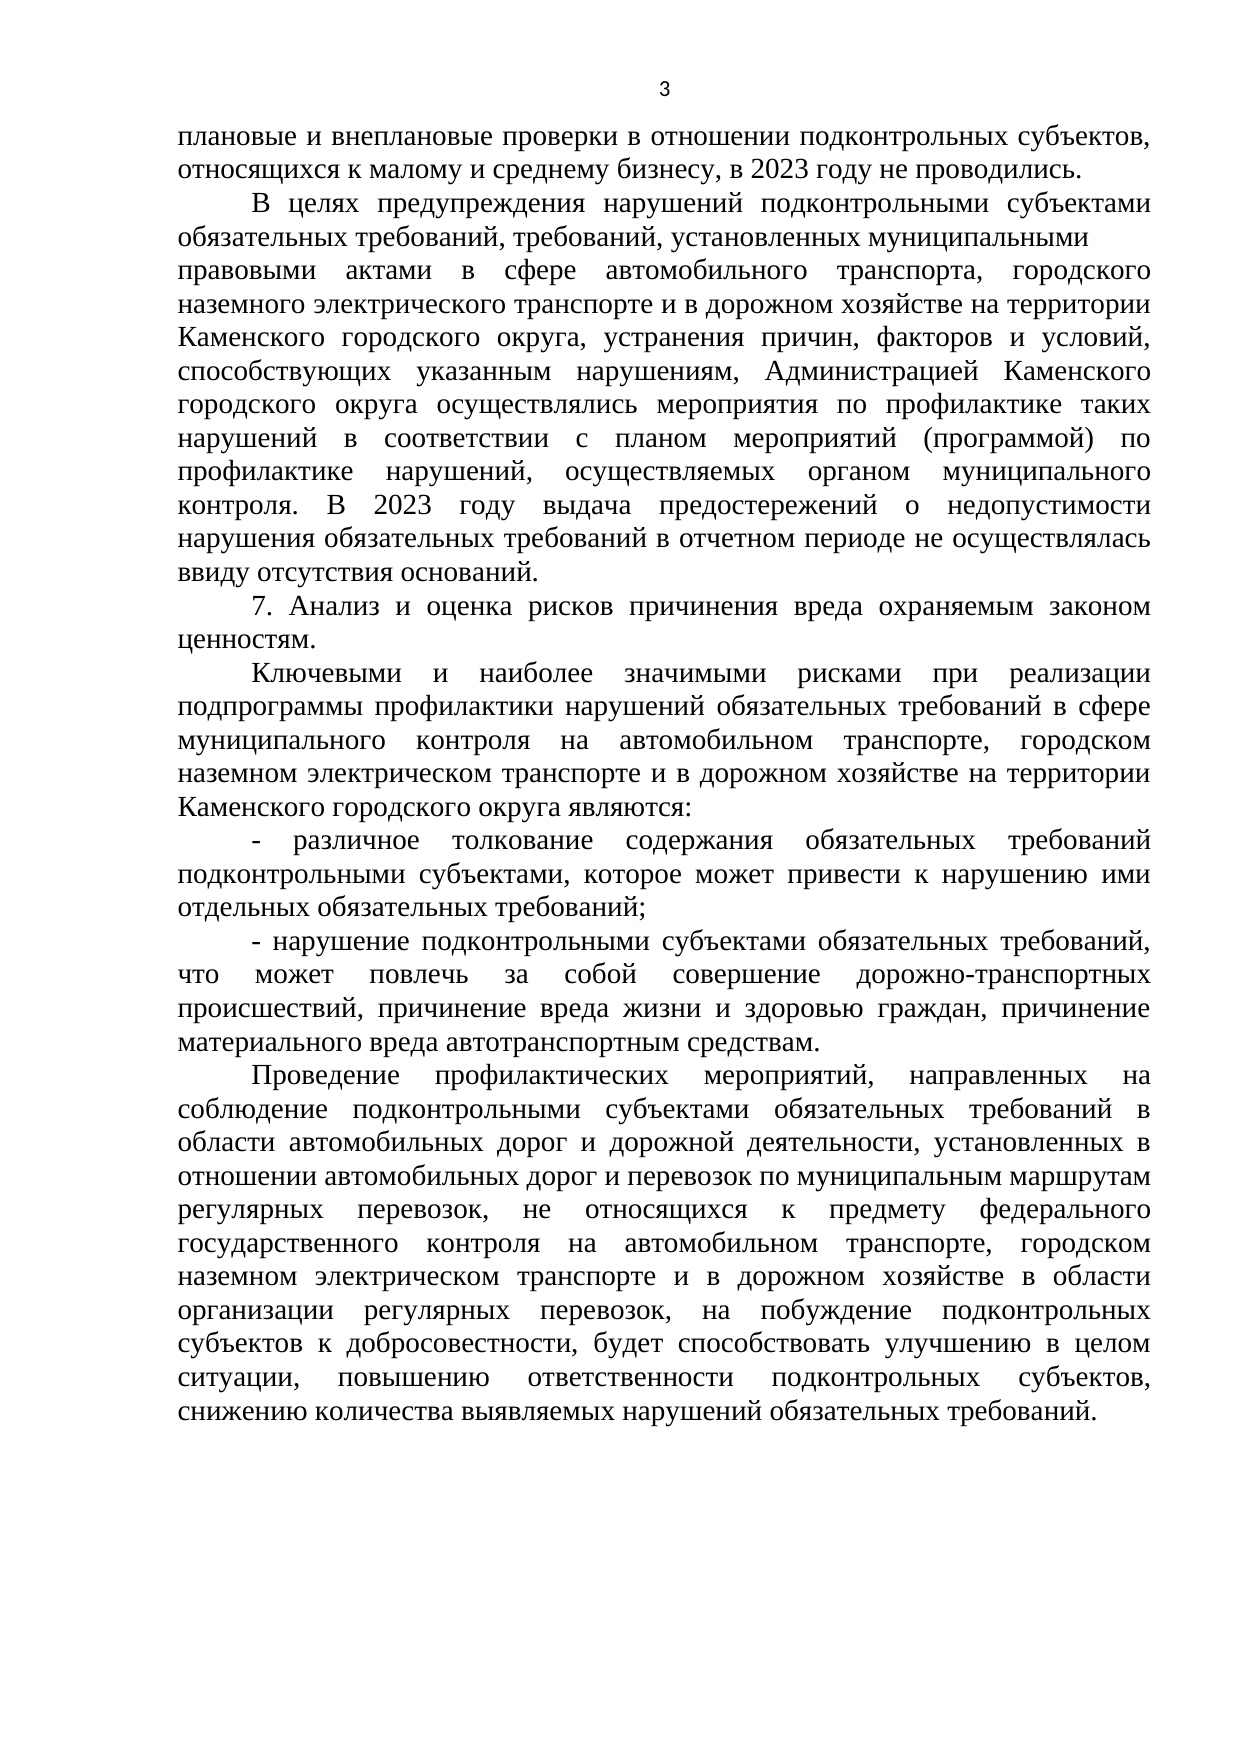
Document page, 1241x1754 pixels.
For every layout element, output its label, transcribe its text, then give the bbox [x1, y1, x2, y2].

text Ключевыми и наиболее значимыми рисками при реализации подпрограммы профилактики нарушений обязательных требований в сфере муниципального контроля на автомобильном транспорте, городском наземном электрическом транспорте и в дорожном хозяйстве на территории Каменского городского округа являются: [177, 655, 1152, 822]
text 7. Анализ и оценка рисков причинения вреда охраняемым законом ценностям. [177, 588, 1152, 655]
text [177, 118, 1152, 185]
text Проведение профилактических мероприятий, направленных на соблюдение подконтрольными субъектами обязательных требований в области автомобильных дорог и дорожной деятельности, установленных в отношении автомобильных дорог и перевозок по муниципальным маршрутам регулярных перевозок, не относящихся к предмету федерального государственного контроля на автомобильном транспорте, городском наземном электрическом транспорте и в дорожном хозяйстве в области организации регулярных перевозок, на побуждение подконтрольных субъектов к добросовестности, будет способствовать улучшению в целом ситуации, повышению ответственности подконтрольных субъектов, снижению количества выявляемых нарушений обязательных требований. [177, 1057, 1152, 1426]
text правовыми актами в сфере автомобильного транспорта, городского наземного электрического транспорте и в дорожном хозяйстве на территории Каменского городского округа, устранения причин, факторов и условий, способствующих указанным нарушениям, Администрацией Каменского городского округа осуществлялись мероприятия по профилактике таких нарушений в соответствии с планом мероприятий (программой) по профилактике нарушений, осуществляемых органом муниципального контроля. В 2023 году выдача предостережений о недопустимости нарушения обязательных требований в отчетном периоде не осуществлялась ввиду отсутствия оснований. [177, 252, 1152, 588]
text - различное толкование содержания обязательных требований подконтрольными субъектами, которое может привести к нарушению ими отдельных обязательных требований; [177, 822, 1152, 923]
text - нарушение подконтрольными субъектами обязательных требований, что может повлечь за собой совершение дорожно-транспортных происшествий, причинение вреда жизни и здоровью граждан, причинение материального вреда автотранспортным средствам. [177, 923, 1152, 1057]
text В целях предупреждения нарушений подконтрольными субъектами обязательных требований, требований, установленных муниципальными [177, 185, 1152, 252]
